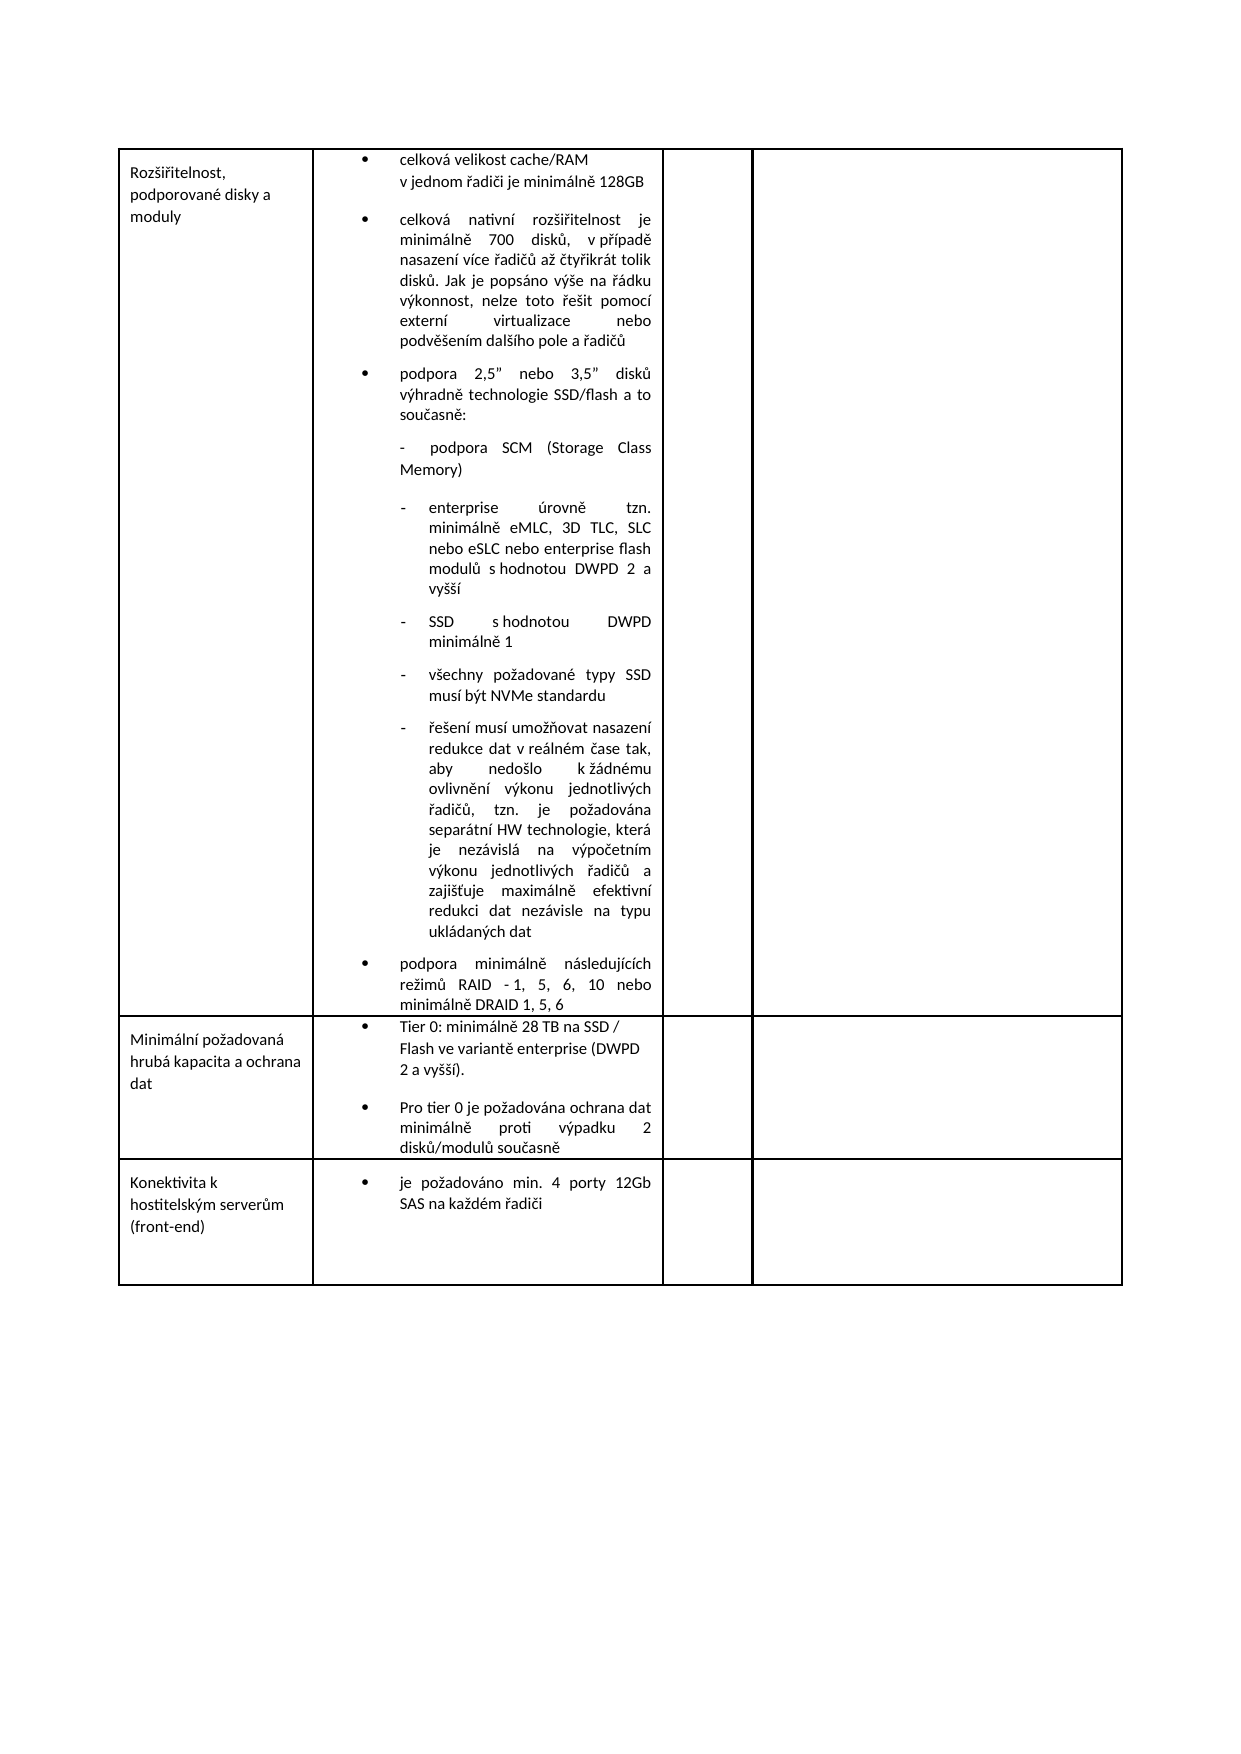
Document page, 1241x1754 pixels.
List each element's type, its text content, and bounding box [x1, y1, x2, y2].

table_cell [754, 1160, 1121, 1284]
table_cell Rozšiřitelnost, podporované disky a moduly [120, 150, 312, 1014]
table_cell [754, 150, 1121, 1014]
table_cell [664, 150, 751, 1014]
table_cell [754, 1017, 1121, 1158]
table_cell Konektivita k hostitelským serverům (front-end) [120, 1160, 312, 1284]
table_cell [664, 1017, 751, 1158]
table_cell Minimální požadovaná hrubá kapacita a ochrana dat [120, 1017, 312, 1158]
table_cell [664, 1160, 751, 1284]
table_cell je požadováno min. 4 porty 12Gb SAS na každém řadiči [314, 1160, 662, 1284]
table_cell Tier 0: minimálně 28 TB na SSD / Flash ve variantě enterprise (DWPD 2 a vyšší). Pro tier 0 je požadována ochrana dat minimálně proti výpadku 2 disků/modulů současně [314, 1017, 662, 1158]
table_cell celková velikost cache/RAM v jednom řadiči je minimálně 128GB celková nativní rozšiřitelnost je minimálně 700 disků, v případě nasazení více řadičů až čtyřikrát tolik disků. Jak je popsáno výše na řádku výkonnost, nelze toto řešit pomocí externí virtualizace nebo podvěšením dalšího pole a řadičů podpora 2,5” nebo 3,5” disků výhradně technologie SSD/flash a to současně: - podpora SCM (Storage Class Memory) enterprise úrovně tzn. minimálně eMLC, 3D TLC, SLC nebo eSLC nebo enterprise flash modulů s hodnotou DWPD 2 a vyšší SSD s hodnotou DWPD minimálně 1 všechny požadované typy SSD musí být NVMe standardu řešení musí umožňovat nasazení redukce dat v reálném čase tak, aby nedošlo k žádnému ovlivnění výkonu jednotlivých řadičů, tzn. je požadována separátní HW technologie, která je nezávislá na výpočetním výkonu jednotlivých řadičů a zajišťuje maximálně efektivní redukci dat nezávisle na typu ukládaných dat podpora minimálně následujících režimů RAID - 1, 5, 6, 10 nebo minimálně DRAID 1, 5, 6 [314, 150, 662, 1014]
